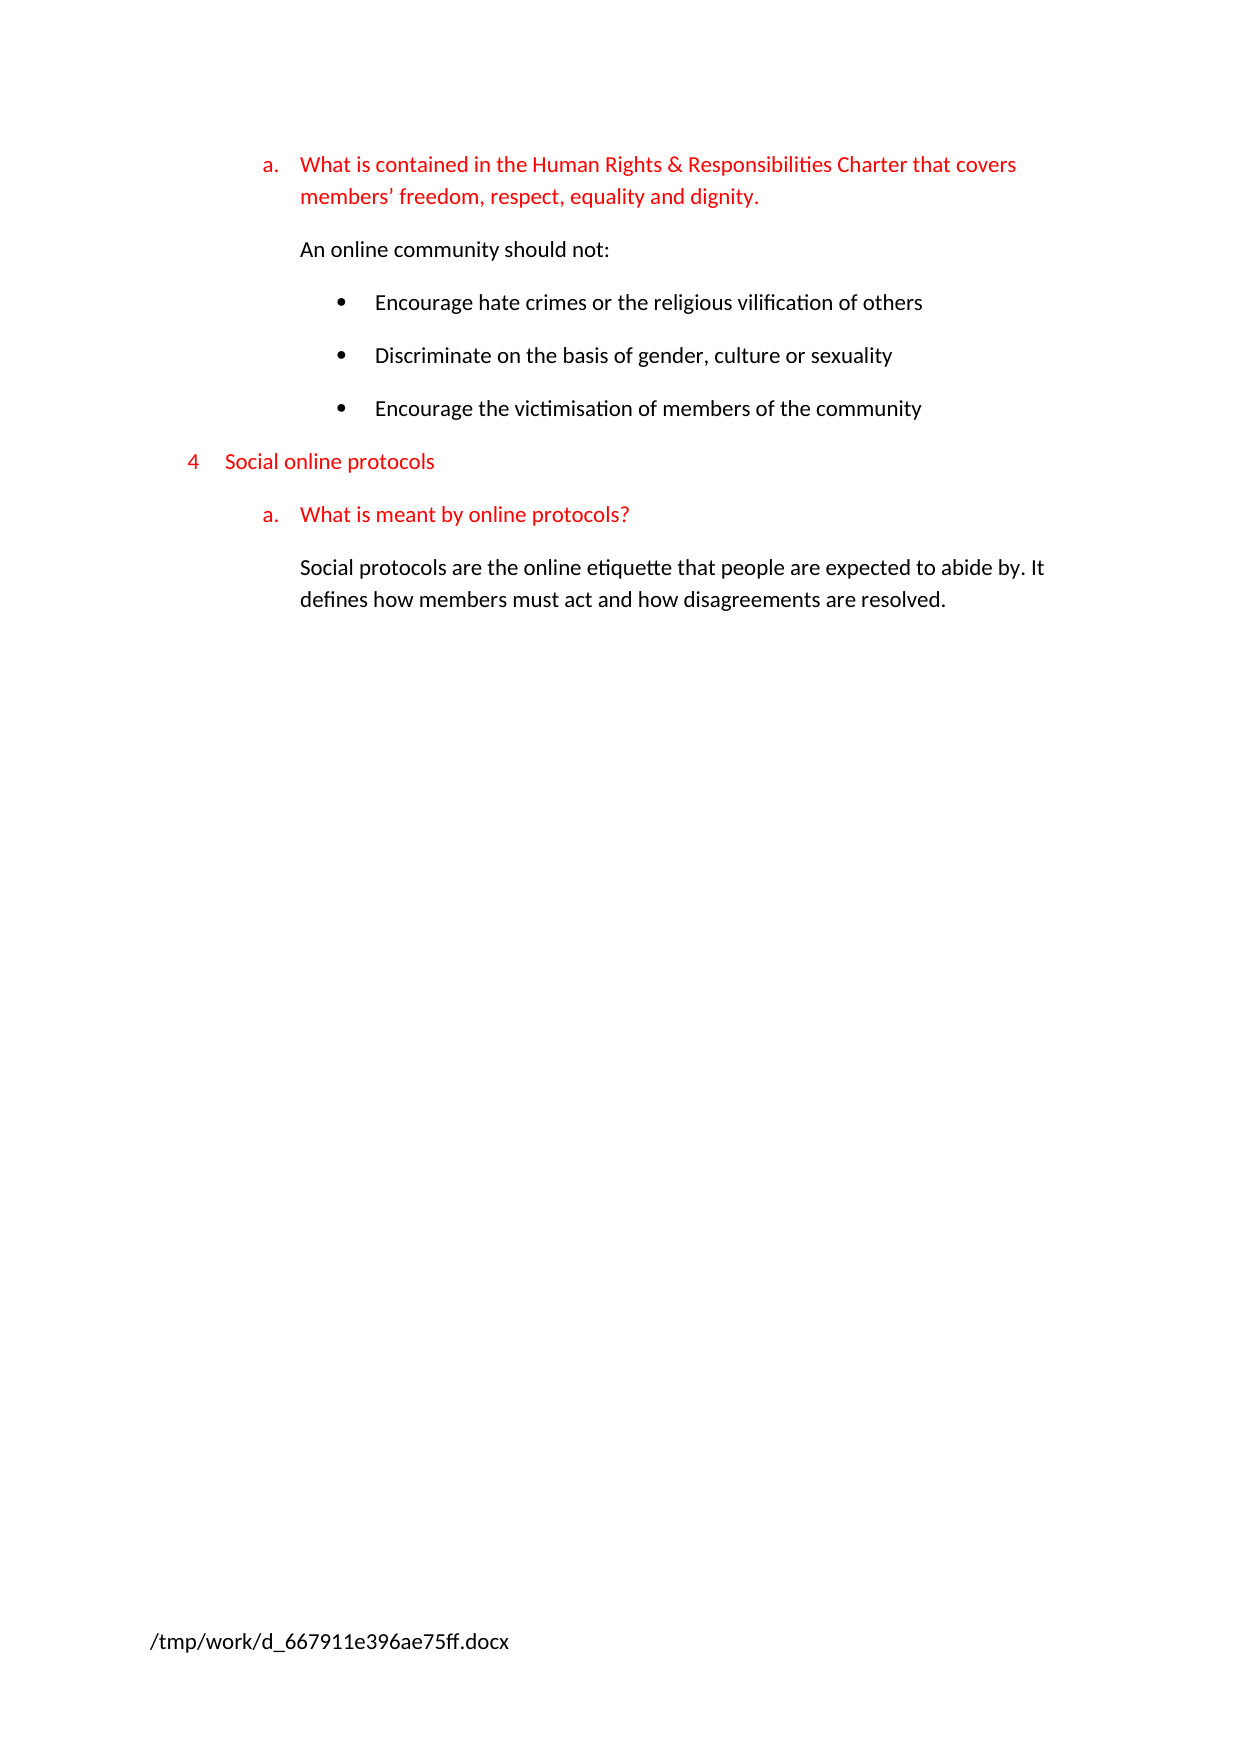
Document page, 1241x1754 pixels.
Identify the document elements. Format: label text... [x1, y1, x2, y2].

list Social protocols are the online etiquette that people are expected to abide by. It defines how members must act and how disagreements are resolved. [300, 553, 1090, 613]
list Social online protocols [187, 447, 1090, 475]
list Encourage the victimisation of members of the community [337, 394, 1090, 422]
list Encourage hate crimes or the religious vilification of others [337, 288, 1090, 316]
list An online community should not: [300, 235, 1090, 263]
list What is meant by online protocols? [262, 500, 1090, 528]
list What is contained in the Human Rights & Responsibilities Charter that covers members’ freedom, respect, equality and dignity. [262, 150, 1090, 210]
list Discriminate on the basis of gender, culture or sexuality [337, 341, 1090, 369]
